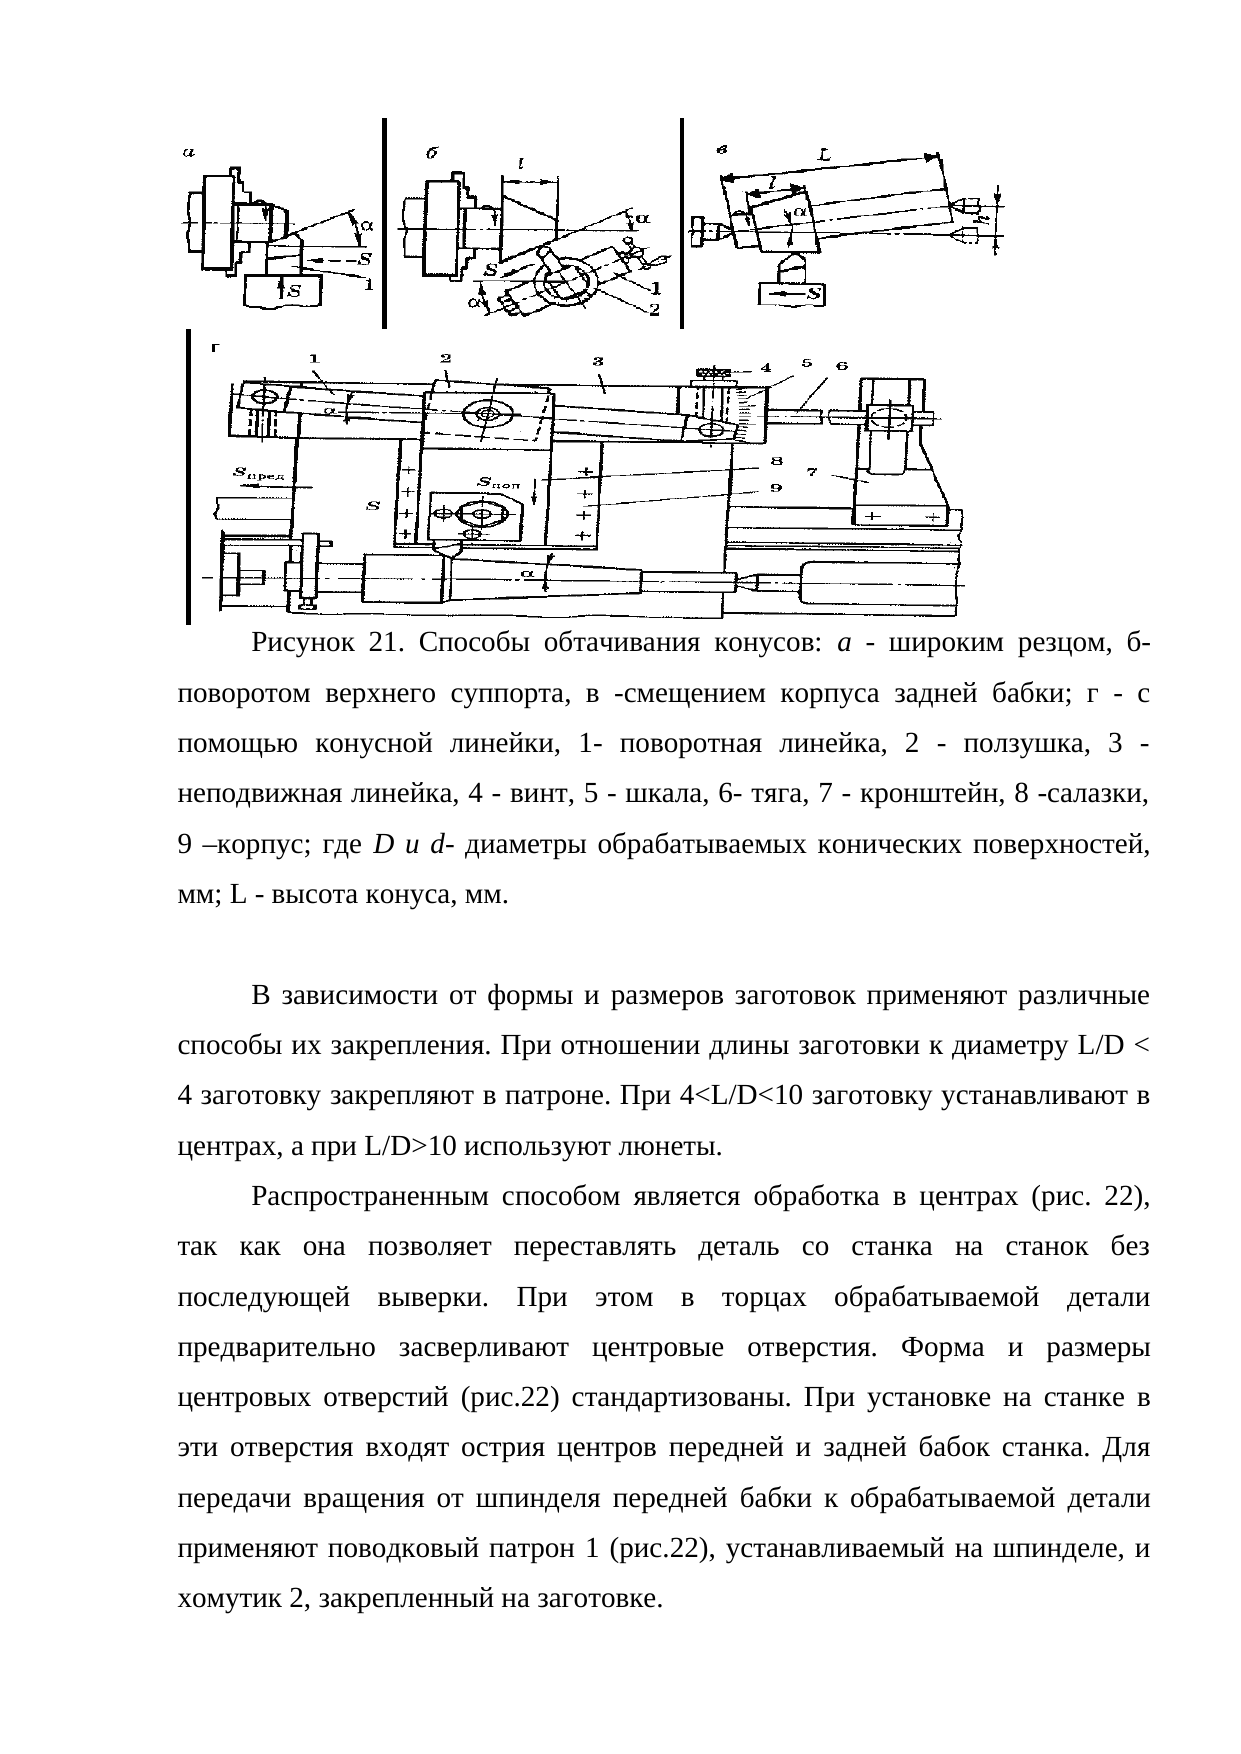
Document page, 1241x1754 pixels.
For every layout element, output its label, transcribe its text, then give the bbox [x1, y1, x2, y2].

picture [177, 118, 1009, 625]
text Распространенным способом является обработка в центрах (рис. 22), так как она позволяет переставлять деталь со станка на станок без последующей выверки. При этом в торцах обрабатываемой детали предварительно засверливают центровые отверстия. Форма и размеры центровых отверстий (рис.22) стандартизованы. При установке на станке в эти отверстия входят острия центров передней и задней бабок станка. Для передачи вращения от шпинделя передней бабки к обрабатываемой детали применяют поводковый патрон 1 (рис.22), устанавливаемый на шпинделе, и хомутик 2, закрепленный на заготовке. [177, 1178, 1152, 1614]
text Рисунок 21. Способы обтачивания конусов: а - широким резцом, б- поворотом верхнего суппорта, в -смещением корпуса задней бабки; г - с помощью конусной линейки, 1- поворотная линейка, 2 - ползушка, 3 - неподвижная линейка, 4 - винт, 5 - шкала, 6- тяга, 7 - кронштейн, 8 -салазки, 9 –корпус; где D u d- диаметры обрабатываемых конических поверхностей, мм; L - высота конуса, мм. [177, 624, 1152, 910]
text В зависимости от формы и размеров заготовок применяют различные способы их закрепления. При отношении длины заготовки к диаметру L/D < 4 заготовку закрепляют в патроне. При 4<L/D<10 заготовку устанавливают в центрах, а при L/D>10 используют люнеты. [177, 977, 1152, 1161]
